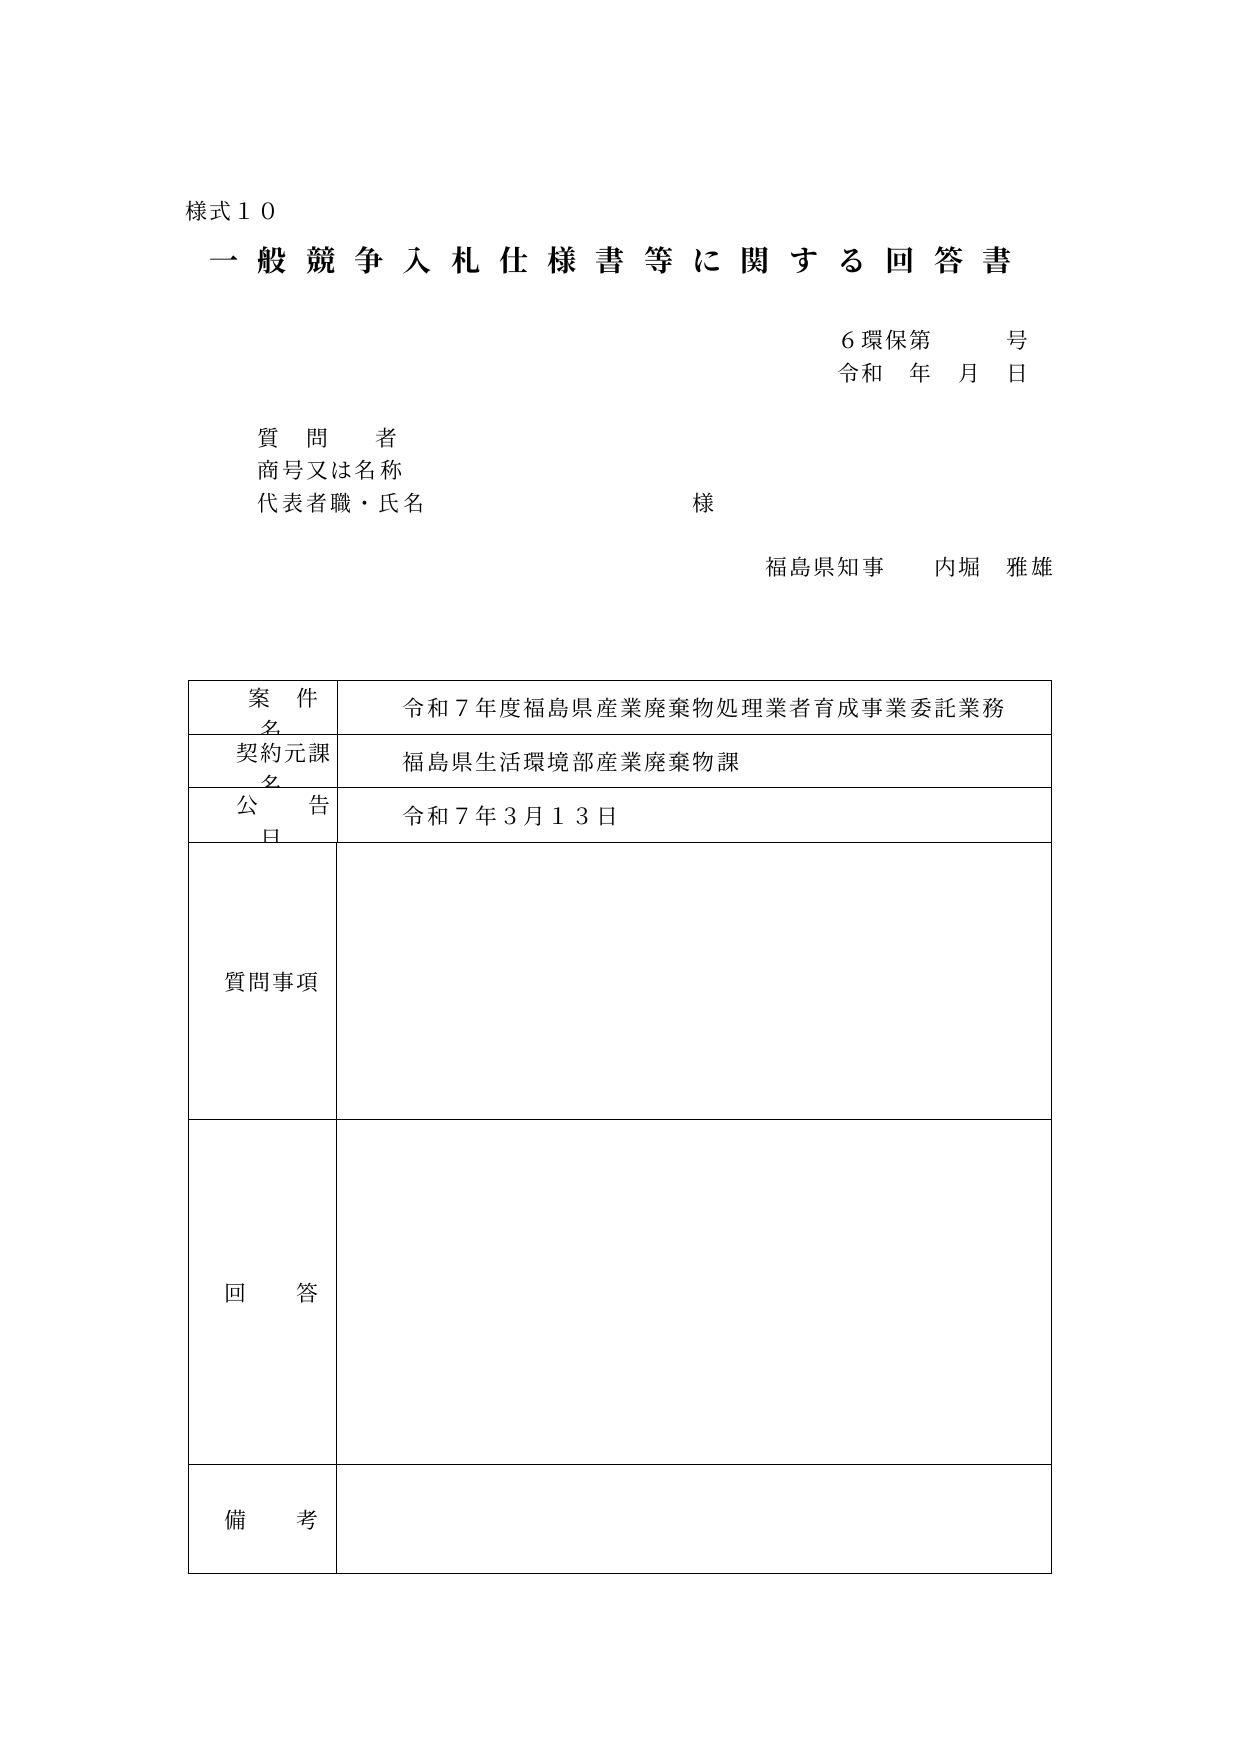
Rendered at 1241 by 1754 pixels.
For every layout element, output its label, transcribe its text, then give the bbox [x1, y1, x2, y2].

table_cell 福島県生活環境部産業廃棄物課 [338, 735, 1051, 787]
table_cell 回 答 [189, 1120, 336, 1464]
table_cell 質問事項 [189, 843, 336, 1119]
text 福島県知事 内堀 雅雄 [185, 550, 1055, 582]
table_header 令和７年度福島県産業廃棄物処理業者育成事業委託業務 [338, 681, 1051, 734]
text 様式１０ [185, 194, 1055, 226]
text 一般競争入札仕様書等に関する回答書 [185, 226, 1055, 291]
table_cell [337, 1120, 1051, 1464]
text ６環保第 号 [185, 323, 1030, 356]
text 令和 年 月 日 [185, 356, 1030, 388]
table_cell 契約元課名 [189, 735, 337, 787]
table_cell [337, 1465, 1051, 1572]
table_cell 備 考 [189, 1465, 336, 1572]
table_header 案 件 名 [189, 681, 337, 734]
table_cell 公 告 日 [189, 788, 337, 842]
table_cell [337, 843, 1051, 1119]
table_cell 令和７年３月１３日 [338, 788, 1051, 842]
text 代表者職・氏名 様 [185, 485, 1055, 518]
text 質問者 [185, 421, 1055, 453]
text 商号又は名称 [185, 453, 1055, 485]
